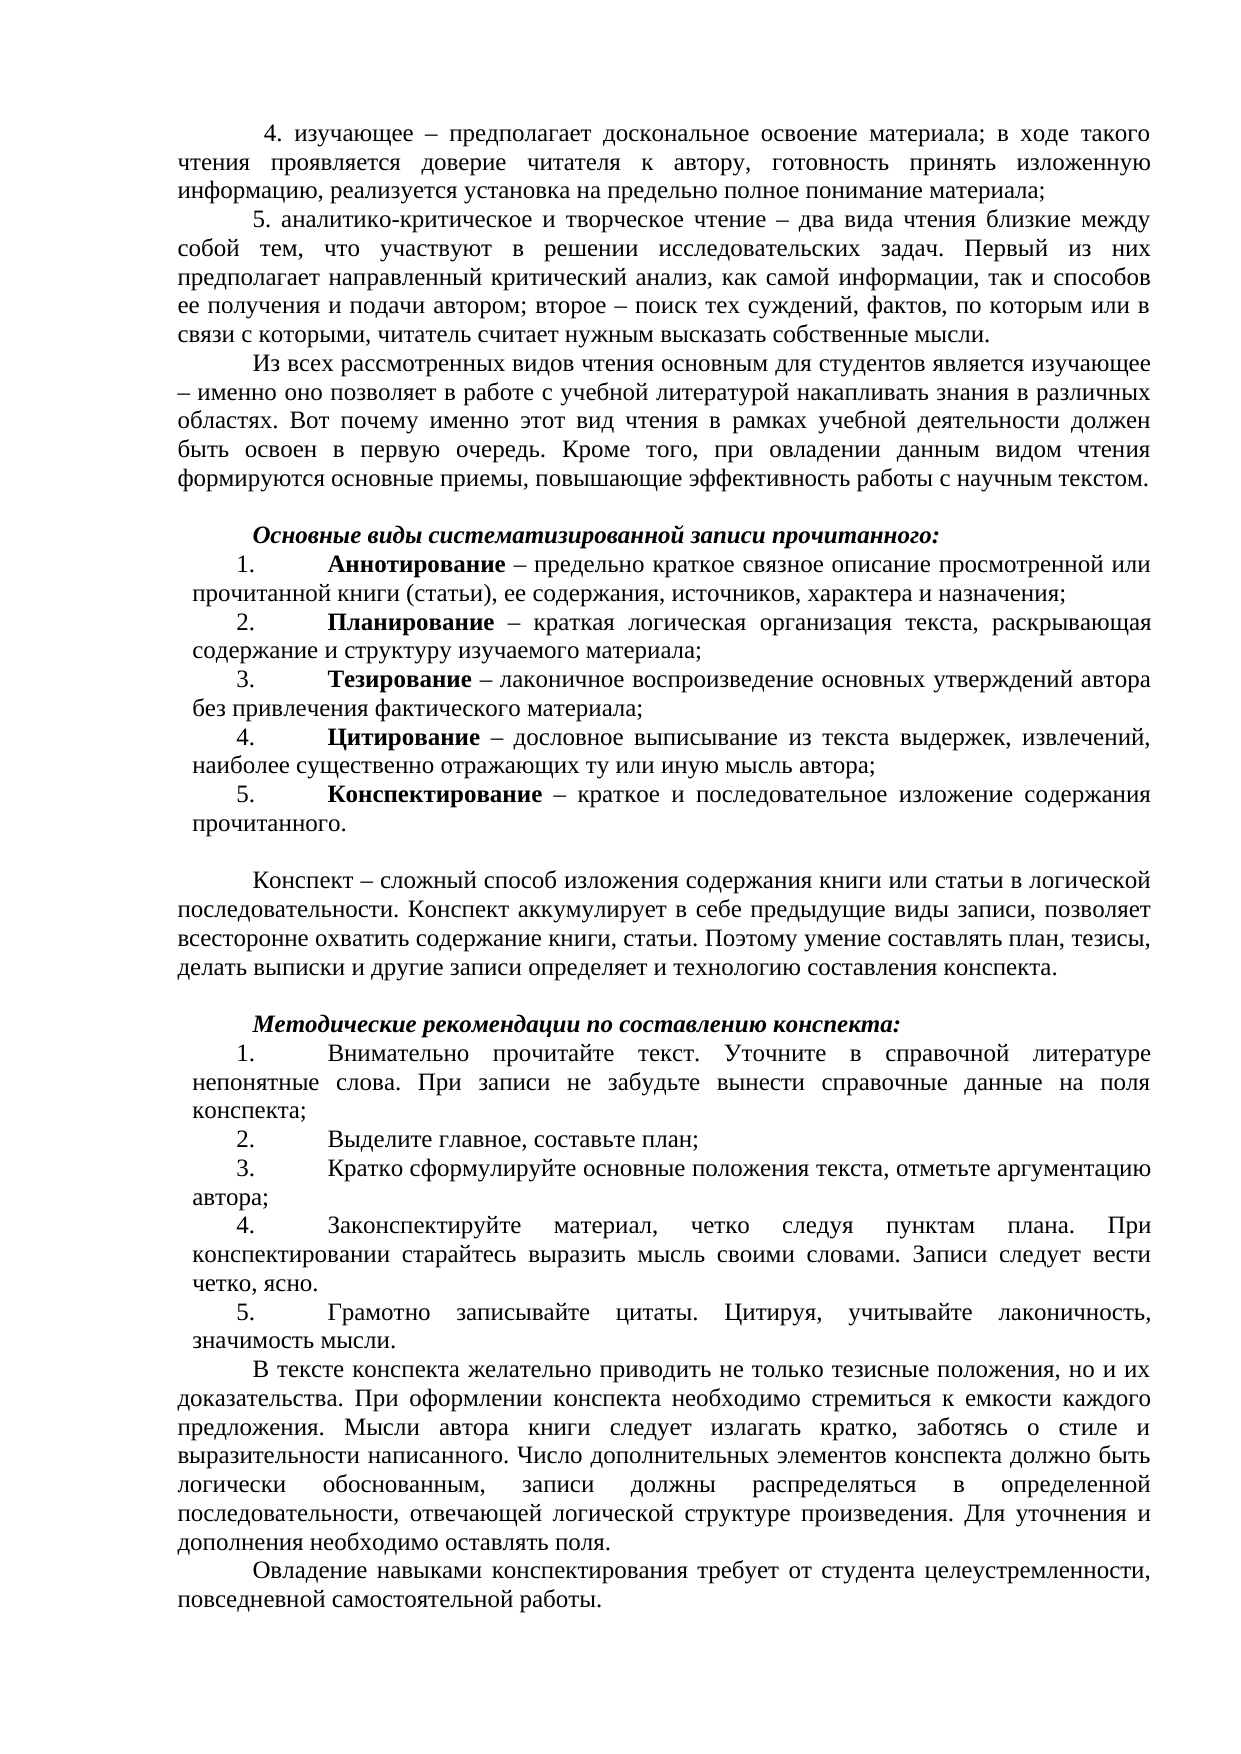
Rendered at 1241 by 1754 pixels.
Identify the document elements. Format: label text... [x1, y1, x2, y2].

text В тексте конспекта желательно приводить не только тезисные положения, но и их доказательства. При оформлении конспекта необходимо стремиться к емкости каждого предложения. Мысли автора книги следует излагать кратко, заботясь о стиле и выразительности написанного. Число дополнительных элементов конспекта должно быть логически обоснованным, записи должны распределяться в определенной последовательности, отвечающей логической структуре произведения. Для уточнения и дополнения необходимо оставлять поля. [177, 1354, 1152, 1556]
text Из всех рассмотренных видов чтения основным для студентов является изучающее – именно оно позволяет в работе с учебной литературой накапливать знания в различных областях. Вот почему именно этот вид чтения в рамках учебной деятельности должен быть освоен в первую очередь. Кроме того, при овладении данным видом чтения формируются основные приемы, повышающие эффективность работы с научным текстом. [177, 348, 1152, 492]
list Аннотирование – предельно краткое связное описание просмотренной или прочитанной книги (статьи), ее содержания, источников, характера и назначения; [192, 549, 1152, 607]
list Грамотно записывайте цитаты. Цитируя, учитывайте лаконичность, значимость мысли. [192, 1297, 1152, 1354]
list Внимательно прочитайте текст. Уточните в справочной литературе непонятные слова. При записи не забудьте вынести справочные данные на поля конспекта; [192, 1038, 1152, 1124]
text Методические рекомендации по составлению конспекта: [177, 1009, 1152, 1038]
text 4. изучающее – предполагает доскональное освоение материала; в ходе такого чтения проявляется доверие читателя к автору, готовность принять изложенную информацию, реализуется установка на предельно полное понимание материала; [177, 118, 1152, 204]
list Конспектирование – краткое и последовательное изложение содержания прочитанного. [192, 779, 1152, 837]
list Законспектируйте материал, четко следуя пунктам плана. При конспектировании старайтесь выразить мысль своими словами. Записи следует вести четко, ясно. [192, 1211, 1152, 1297]
list Тезирование – лаконичное воспроизведение основных утверждений автора без привлечения фактического материала; [192, 664, 1152, 722]
text Конспект – сложный способ изложения содержания книги или статьи в логической последовательности. Конспект аккумулирует в себе предыдущие виды записи, позволяет всесторонне охватить содержание книги, статьи. Поэтому умение составлять план, тезисы, делать выписки и другие записи определяет и технологию составления конспекта. [177, 866, 1152, 981]
list Планирование – краткая логическая организация текста, раскрывающая содержание и структуру изучаемого материала; [192, 607, 1152, 664]
list Кратко сформулируйте основные положения текста, отметьте аргументацию автора; [192, 1153, 1152, 1211]
text Овладение навыками конспектирования требует от студента целеустремленности, повседневной самостоятельной работы. [177, 1556, 1152, 1613]
list Выделите главное, составьте план; [192, 1124, 1152, 1153]
text Основные виды систематизированной записи прочитанного: [177, 521, 1152, 549]
text 5. аналитико-критическое и творческое чтение – два вида чтения близкие между собой тем, что участвуют в решении исследовательских задач. Первый из них предполагает направленный критический анализ, как самой информации, так и способов ее получения и подачи автором; второе – поиск тех суждений, фактов, по которым или в связи с которыми, читатель считает нужным высказать собственные мысли. [177, 204, 1152, 348]
list Цитирование – дословное выписывание из текста выдержек, извлечений, наиболее существенно отражающих ту или иную мысль автора; [192, 722, 1152, 779]
